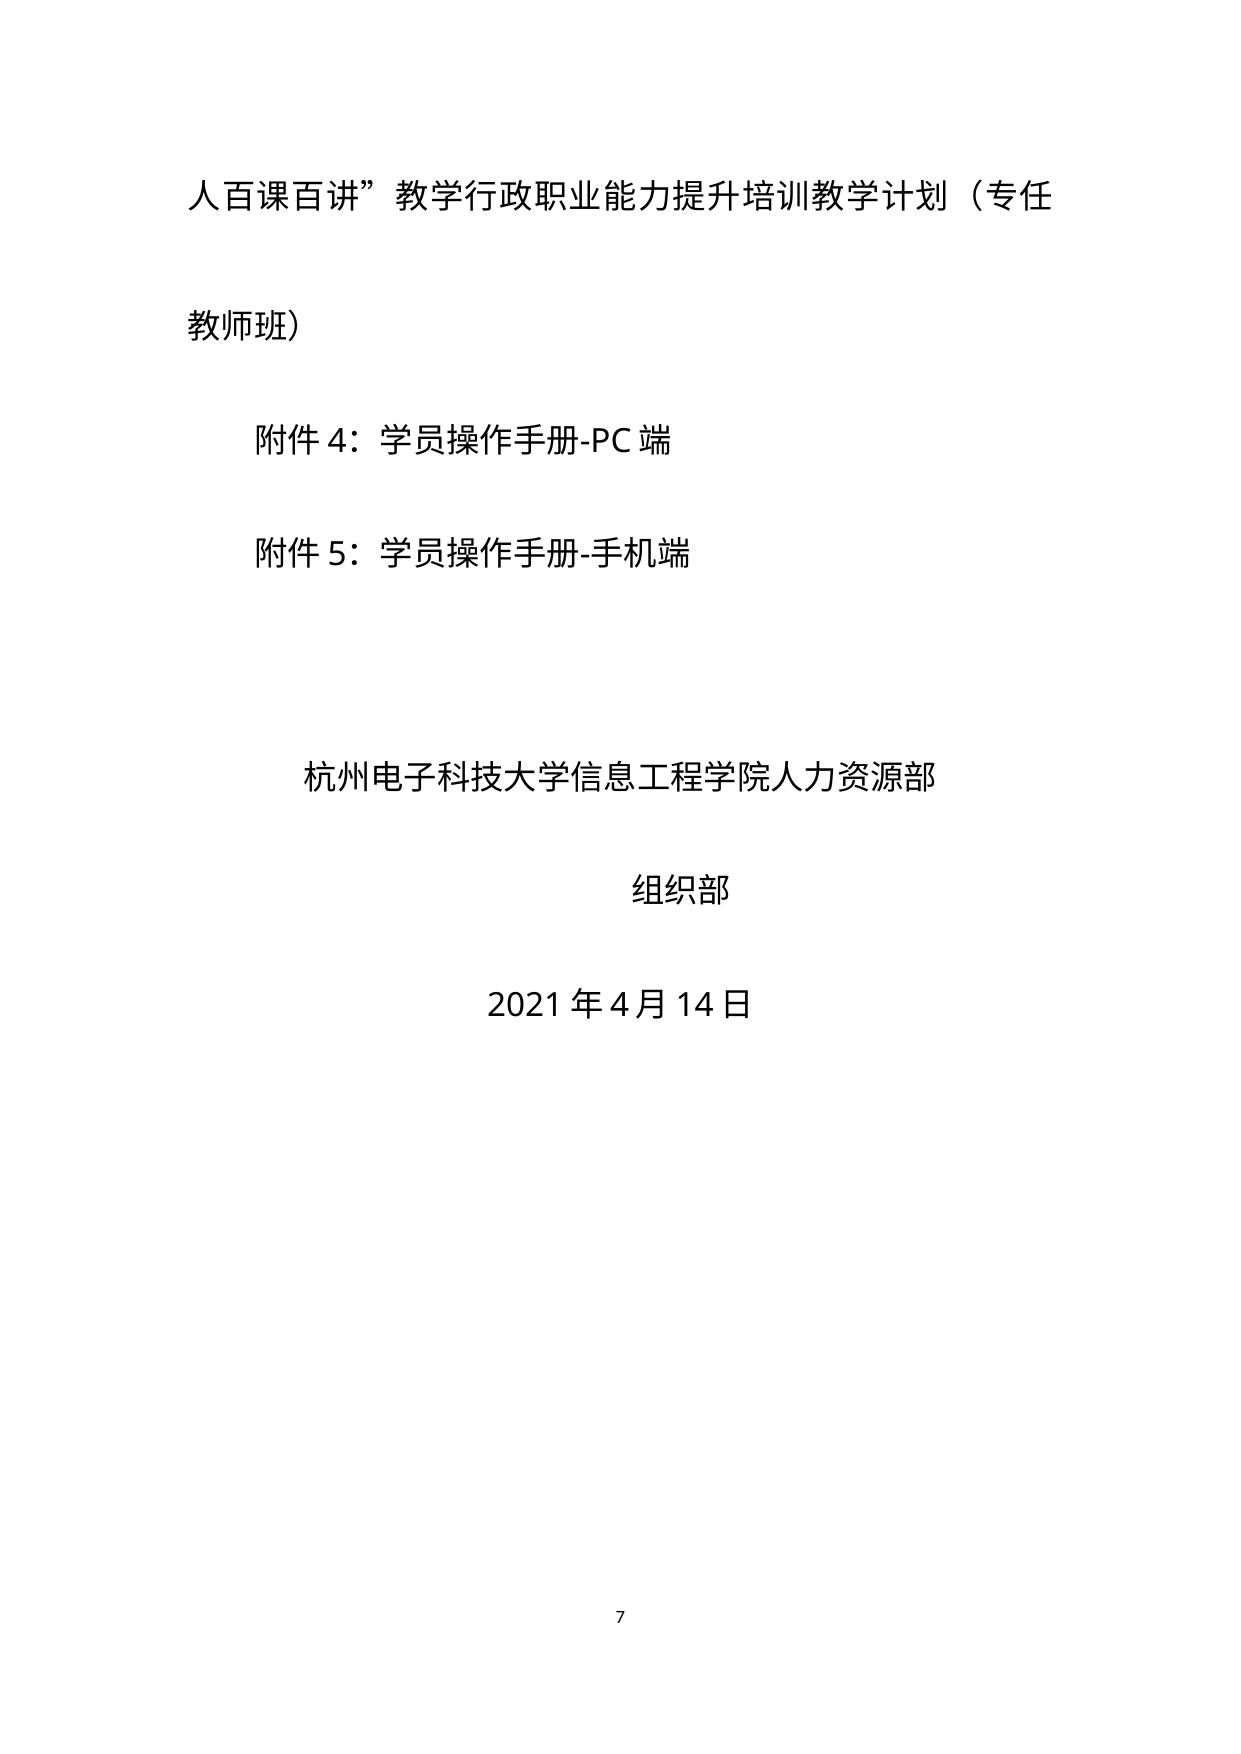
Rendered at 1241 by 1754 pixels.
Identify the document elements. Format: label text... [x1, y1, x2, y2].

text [187, 162, 1053, 357]
text 附件4：学员操作手册-PC端 [187, 405, 1053, 470]
text 杭州电子科技大学信息工程学院人力资源部 [187, 742, 1053, 807]
text 附件5：学员操作手册-手机端 [187, 519, 1053, 584]
text 组织部 [187, 856, 1053, 921]
text 2021年4月14日 [187, 969, 1053, 1034]
